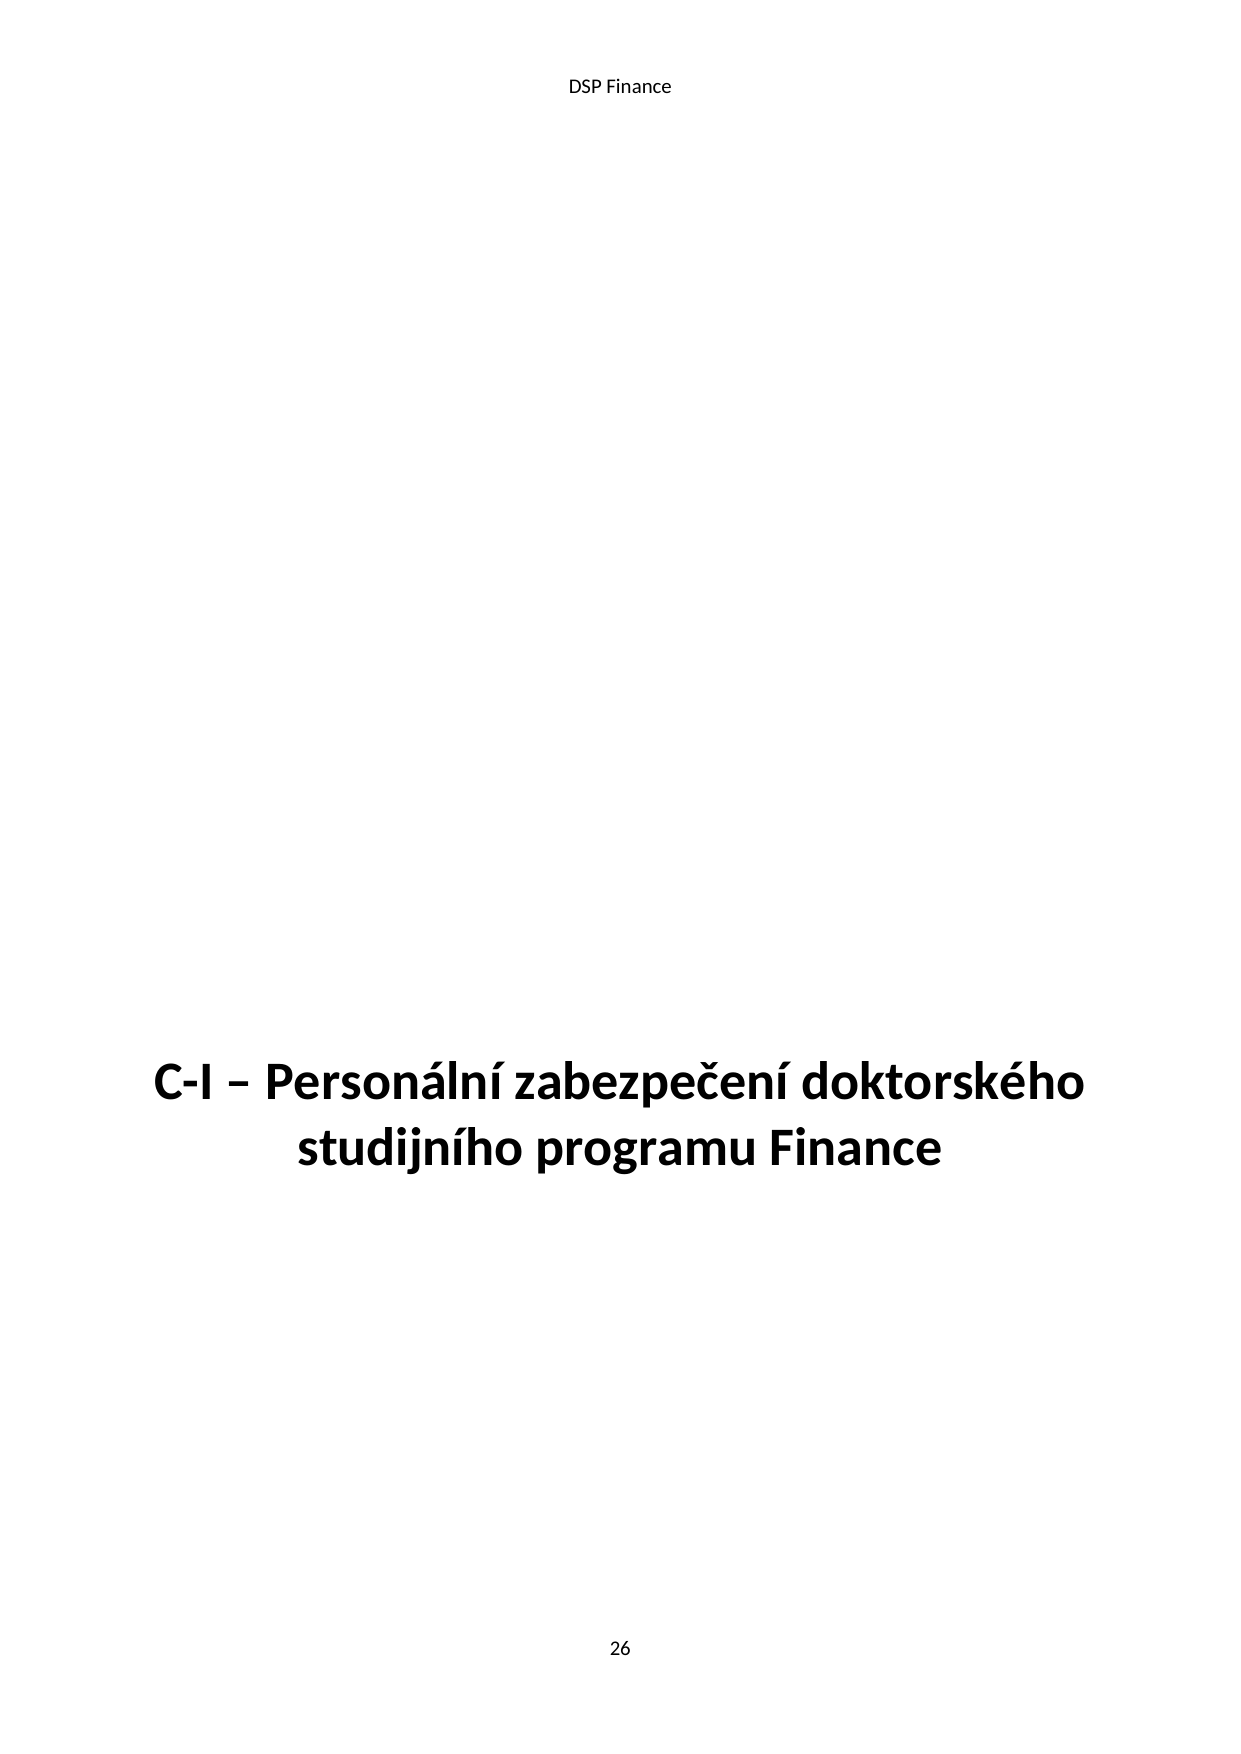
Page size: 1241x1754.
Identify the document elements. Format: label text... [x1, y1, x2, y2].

text C-I – Personální zabezpečení doktorského studijního programu Finance [148, 1047, 1093, 1179]
